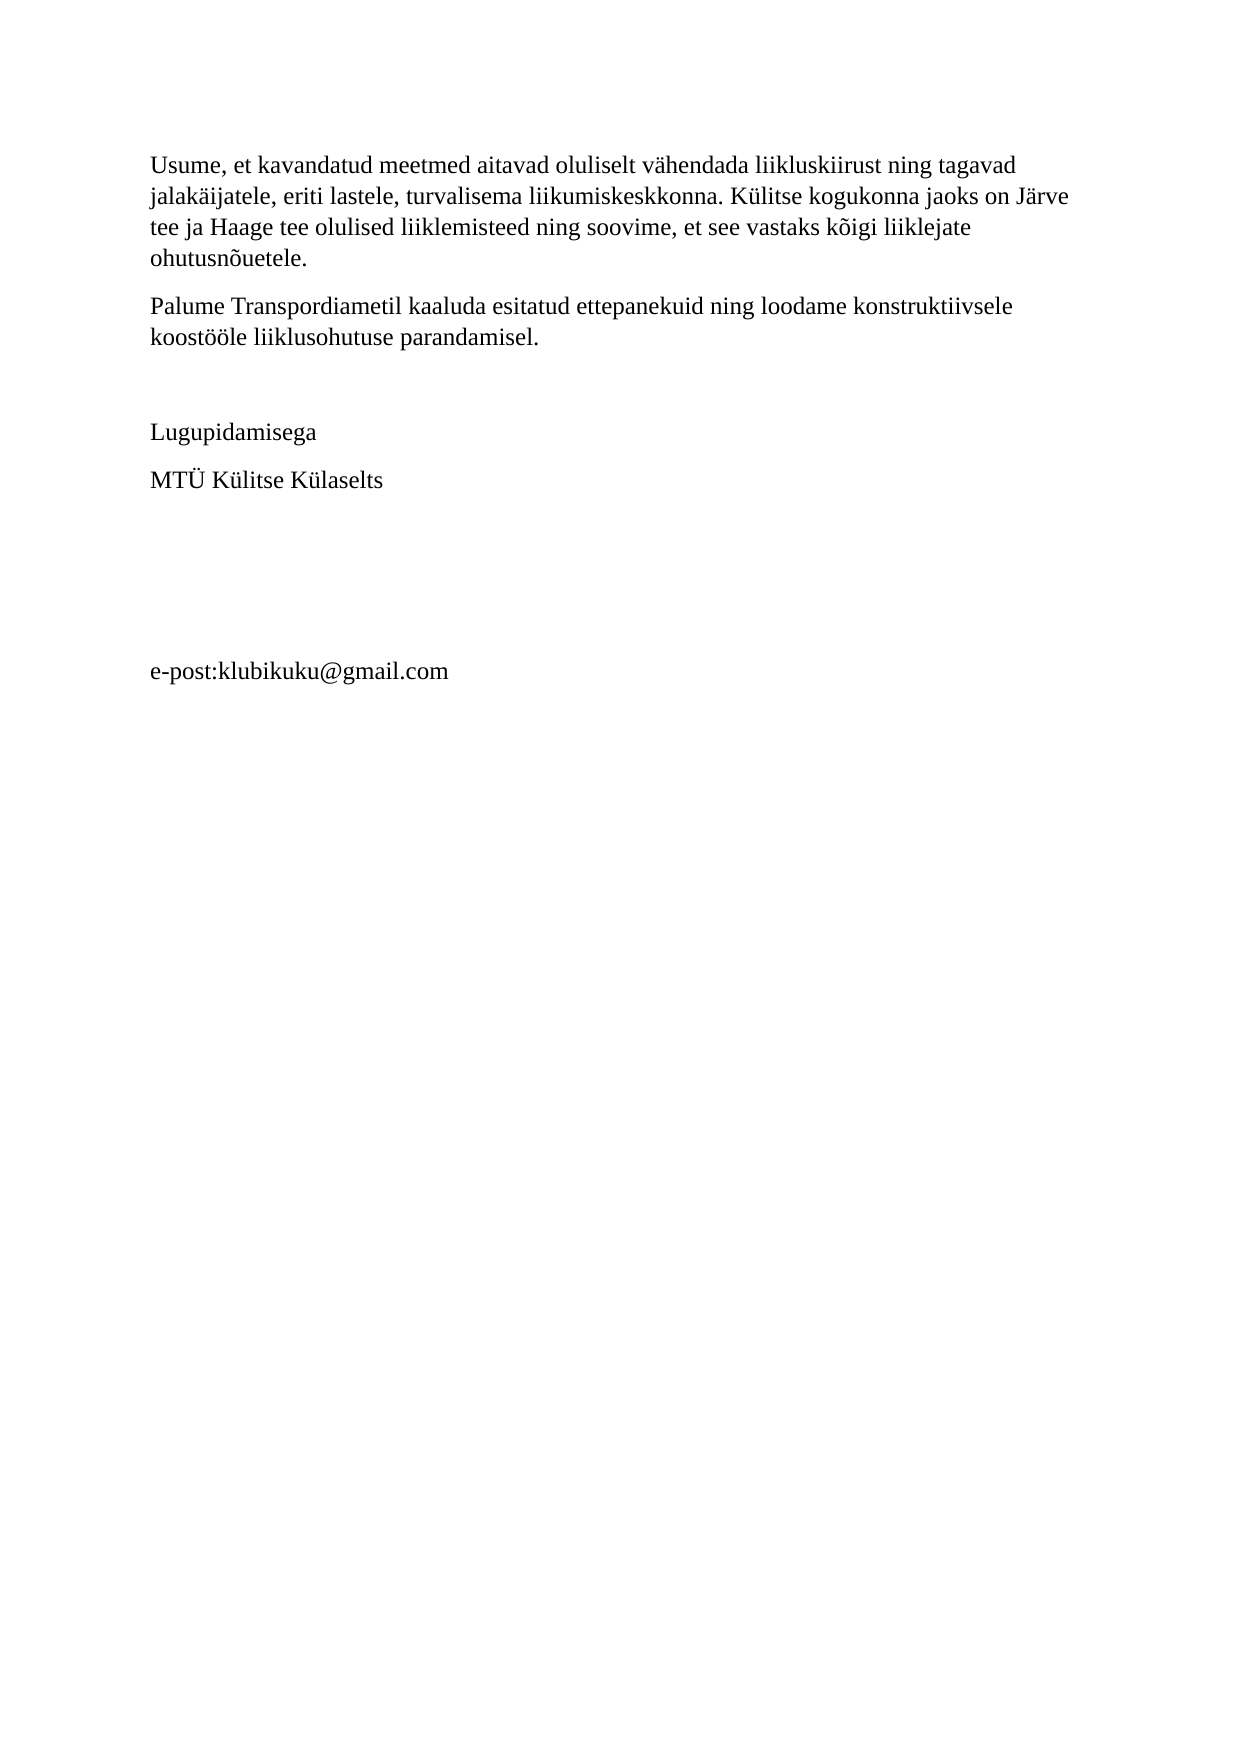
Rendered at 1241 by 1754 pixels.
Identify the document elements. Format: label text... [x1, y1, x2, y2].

text e-post:klubikuku@gmail.com [150, 656, 1090, 684]
text Usume, et kavandatud meetmed aitavad oluliselt vähendada liikluskiirust ning tagavad jalakäijatele, eriti lastele, turvalisema liikumiskeskkonna. Külitse kogukonna jaoks on Järve tee ja Haage tee olulised liiklemisteed ning soovime, et see vastaks kõigi liiklejate ohutusnõuetele. [150, 150, 1090, 272]
text MTÜ Külitse Külaselts [150, 465, 1090, 494]
text Palume Transpordiametil kaaluda esitatud ettepanekuid ning loodame konstruktiivsele koostööle liiklusohutuse parandamisel. [150, 291, 1090, 351]
text Lugupidamisega [150, 417, 1090, 446]
